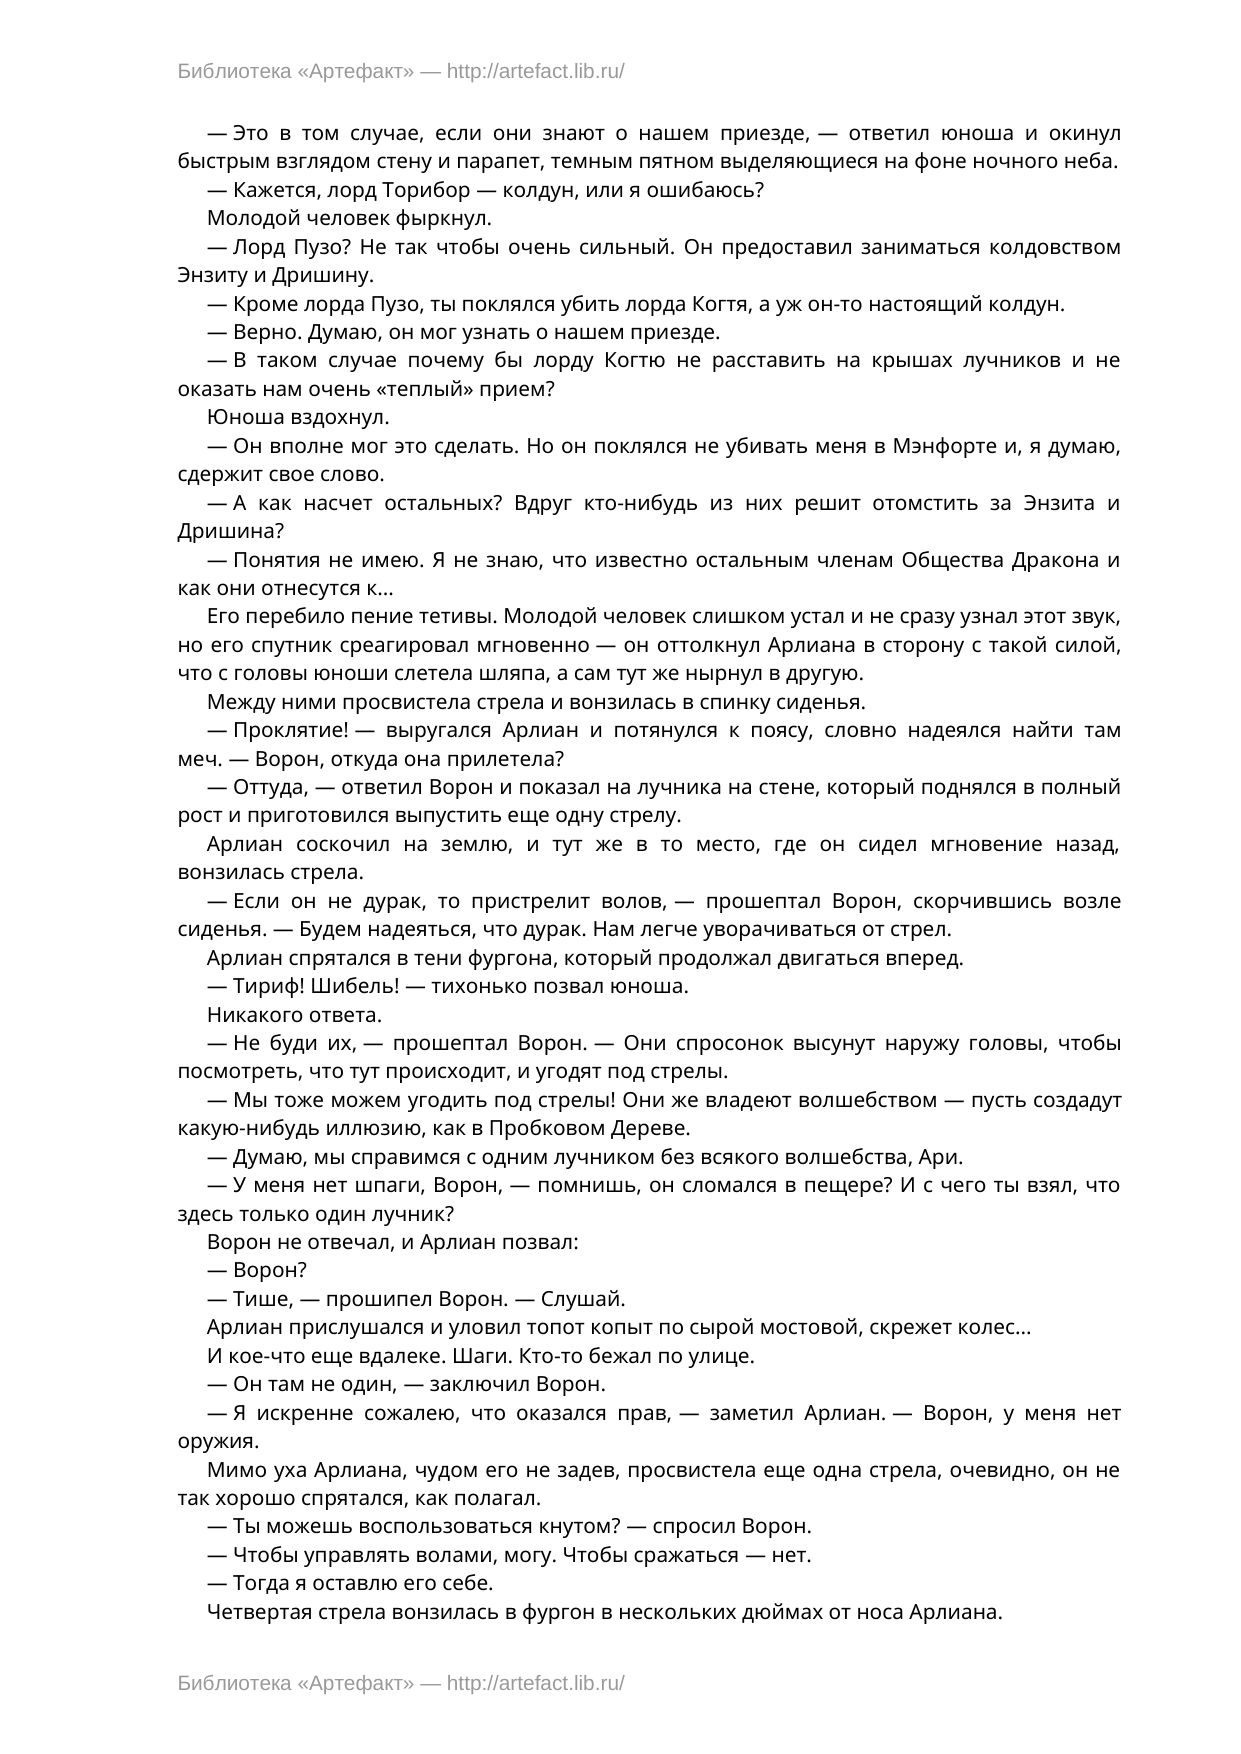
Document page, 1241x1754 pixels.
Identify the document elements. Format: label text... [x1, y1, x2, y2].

text — Ворон? [177, 1256, 1122, 1284]
text — Это в том случае, если они знают о нашем приезде, — ответил юноша и окинул быстрым взглядом стену и парапет, темным пятном выделяющиеся на фоне ночного неба. [177, 118, 1122, 175]
text Ворон не отвечал, и Арлиан позвал: [177, 1227, 1122, 1256]
text Молодой человек фыркнул. [177, 203, 1122, 232]
text — Не буди их, — прошептал Ворон. — Они спросонок высунут наружу головы, чтобы посмотреть, что тут происходит, и угодят под стрелы. [177, 1028, 1122, 1085]
text — Лорд Пузо? Не так чтобы очень сильный. Он предоставил заниматься колдовством Энзиту и Дришину. [177, 232, 1122, 289]
text — Кроме лорда Пузо, ты поклялся убить лорда Когтя, а уж он-то настоящий колдун. [177, 289, 1122, 317]
text Четвертая стрела вонзилась в фургон в нескольких дюймах от носа Арлиана. [177, 1597, 1122, 1625]
text — У меня нет шпаги, Ворон, — помнишь, он сломался в пещере? И с чего ты взял, что здесь только один лучник? [177, 1170, 1122, 1227]
text — Оттуда, — ответил Ворон и показал на лучника на стене, который поднялся в полный рост и приготовился выпустить еще одну стрелу. [177, 772, 1122, 829]
text Арлиан прислушался и уловил топот копыт по сырой мостовой, скрежет колес... [177, 1312, 1122, 1341]
text — Думаю, мы справимся с одним лучником без всякого волшебства, Ари. [177, 1142, 1122, 1170]
text — Понятия не имею. Я не знаю, что известно остальным членам Общества Дракона и как они отнесутся к... [177, 545, 1122, 602]
text Арлиан соскочил на землю, и тут же в то место, где он сидел мгновение назад, вонзилась стрела. [177, 829, 1122, 886]
text — А как насчет остальных? Вдруг кто-нибудь из них решит отомстить за Энзита и Дришина? [177, 488, 1122, 545]
text — Проклятие! — выругался Арлиан и потянулся к поясу, словно надеялся найти там меч. — Ворон, откуда она прилетела? [177, 715, 1122, 772]
text — Ты можешь воспользоваться кнутом? — спросил Ворон. [177, 1512, 1122, 1540]
text — Чтобы управлять волами, могу. Чтобы сражаться — нет. [177, 1540, 1122, 1568]
text Арлиан спрятался в тени фургона, который продолжал двигаться вперед. [177, 943, 1122, 971]
text — Кажется, лорд Торибор — колдун, или я ошибаюсь? [177, 175, 1122, 203]
text — Он там не один, — заключил Ворон. [177, 1369, 1122, 1398]
text Юноша вздохнул. [177, 402, 1122, 431]
text — Я искренне сожалею, что оказался прав, — заметил Арлиан. — Ворон, у меня нет оружия. [177, 1398, 1122, 1455]
text — Он вполне мог это сделать. Но он поклялся не убивать меня в Мэнфорте и, я думаю, сдержит свое слово. [177, 431, 1122, 488]
text — В таком случае почему бы лорду Когтю не расставить на крышах лучников и не оказать нам очень «теплый» прием? [177, 346, 1122, 402]
text — Мы тоже можем угодить под стрелы! Они же владеют волшебством — пусть создадут какую-нибудь иллюзию, как в Пробковом Дереве. [177, 1085, 1122, 1142]
text — Тише, — прошипел Ворон. — Слушай. [177, 1284, 1122, 1312]
text Его перебило пение тетивы. Молодой человек слишком устал и не сразу узнал этот звук, но его спутник среагировал мгновенно — он оттолкнул Арлиана в сторону с такой силой, что с головы юноши слетела шляпа, а сам тут же нырнул в другую. [177, 602, 1122, 687]
text — Верно. Думаю, он мог узнать о нашем приезде. [177, 317, 1122, 346]
text — Если он не дурак, то пристрелит волов, — прошептал Ворон, скорчившись возле сиденья. — Будем надеяться, что дурак. Нам легче уворачиваться от стрел. [177, 886, 1122, 943]
text Никакого ответа. [177, 1000, 1122, 1028]
text И кое-что еще вдалеке. Шаги. Кто-то бежал по улице. [177, 1341, 1122, 1369]
text Мимо уха Арлиана, чудом его не задев, просвистела еще одна стрела, очевидно, он не так хорошо спрятался, как полагал. [177, 1455, 1122, 1512]
text — Тогда я оставлю его себе. [177, 1568, 1122, 1597]
text — Тириф! Шибель! — тихонько позвал юноша. [177, 971, 1122, 1000]
text Между ними просвистела стрела и вонзилась в спинку сиденья. [177, 687, 1122, 715]
